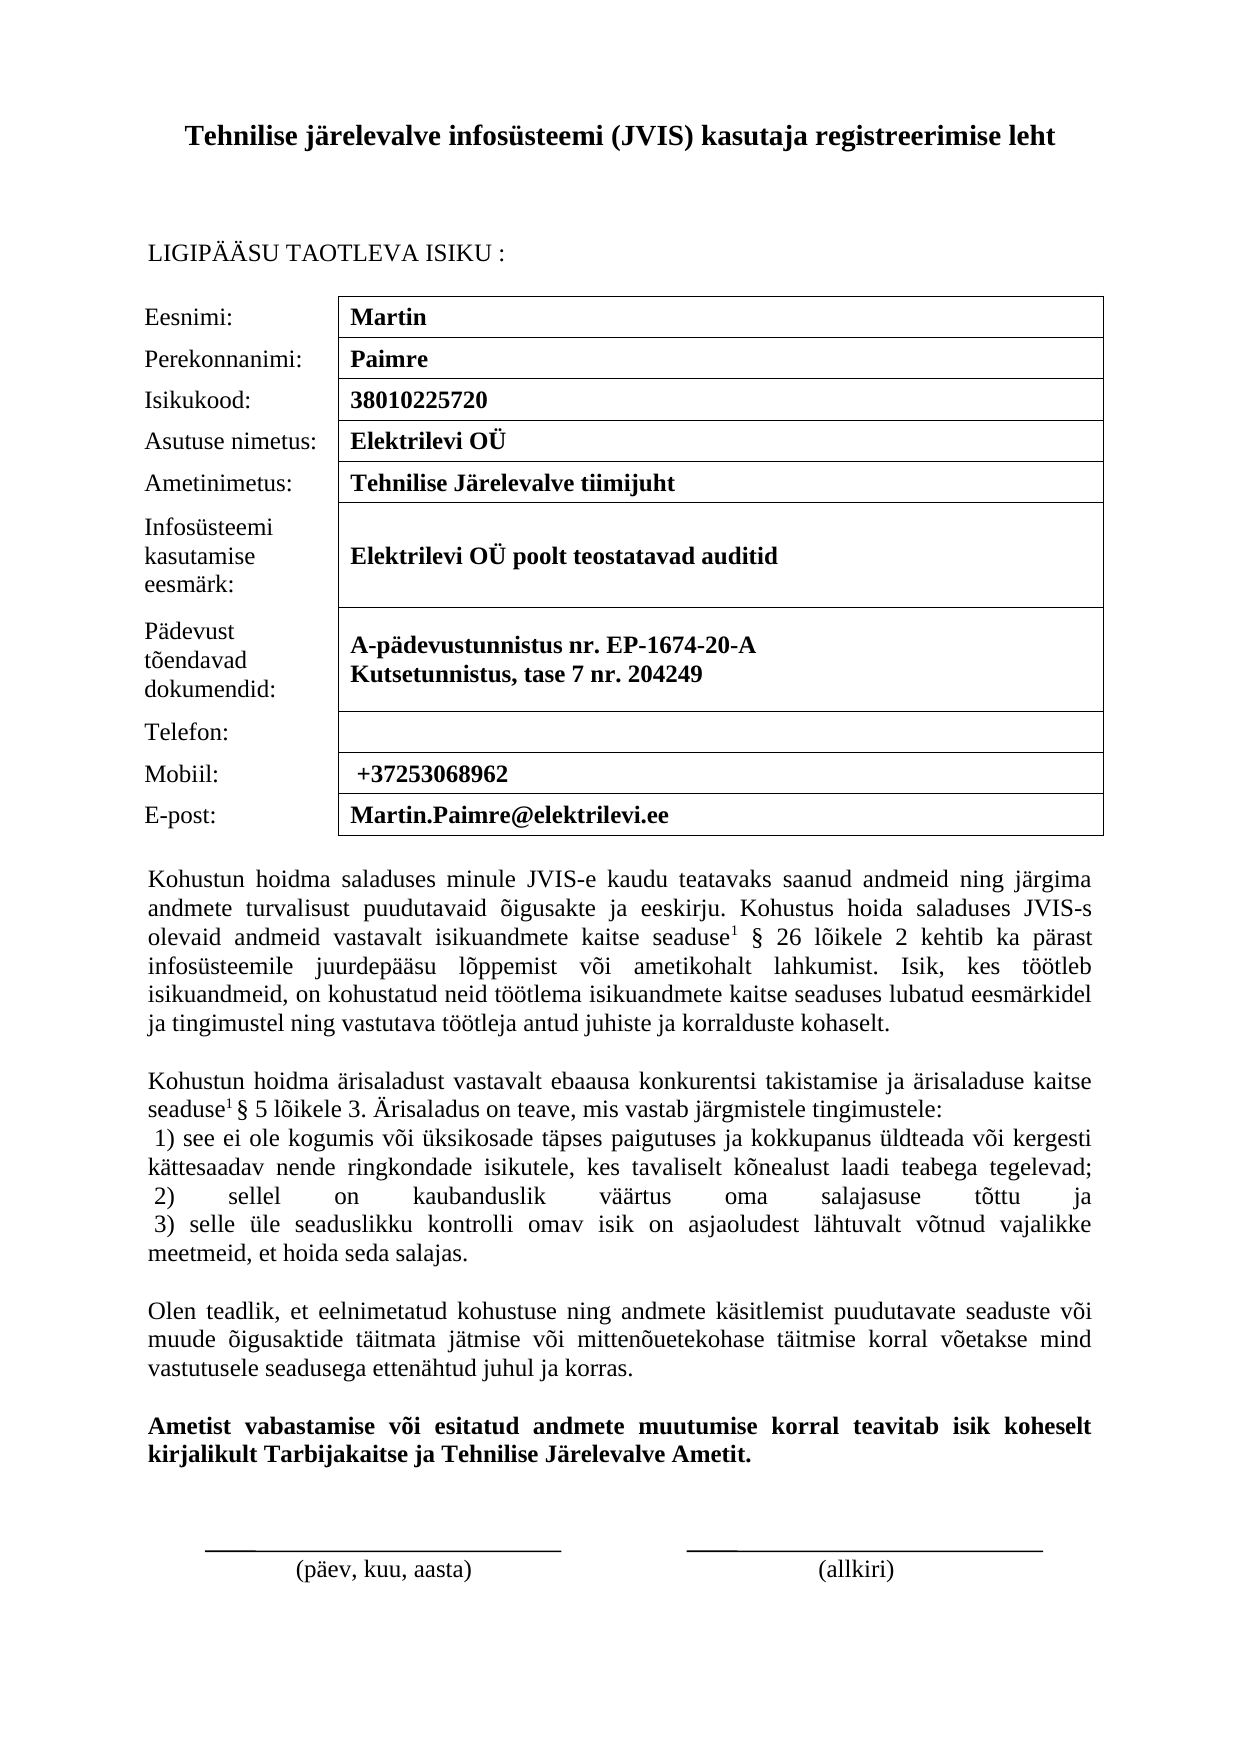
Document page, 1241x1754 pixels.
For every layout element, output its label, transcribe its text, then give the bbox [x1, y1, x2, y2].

table_header Martin [339, 297, 1103, 337]
table_cell Perekonnanimi: [133, 337, 338, 378]
table_cell 38010225720 [339, 379, 1103, 419]
table_cell [339, 712, 1103, 752]
text Ametist vabastamise või esitatud andmete muutumise korral teavitab isik koheselt kirjalikult Tarbijakaitse ja Tehnilise Järelevalve Ametit. [148, 1411, 1093, 1468]
text Tehnilise järelevalve infosüsteemi (JVIS) kasutaja registreerimise leht [148, 118, 1093, 152]
text Kohustun hoidma ärisaladust vastavalt ebaausa konkurentsi takistamise ja ärisaladuse kaitse seaduse1 § 5 lõikele 3. Ärisaladus on teave, mis vastab järgmistele tingimustele: [148, 1066, 1093, 1123]
table_cell Tehnilise Järelevalve tiimijuht [339, 462, 1103, 502]
text Olen teadlik, et eelnimetatud kohustuse ning andmete käsitlemist puudutavate seaduste või muude õigusaktide täitmata jätmise või mittenõuetekohase täitmise korral võetakse mind vastutusele seadusega ettenähtud juhul ja korras. [148, 1296, 1093, 1382]
table_cell Pädevust tõendavad dokumendid: [133, 607, 338, 711]
table_cell Martin.Paimre@elektrilevi.ee [339, 794, 1103, 835]
table_header [620, 1497, 1093, 1554]
table_cell Ametinimetus: [133, 461, 338, 502]
table_cell Mobiil: [133, 752, 338, 793]
table_cell Telefon: [133, 711, 338, 752]
text 1) see ei ole kogumis või üksikosade täpses paigutuses ja kokkupanus üldteada või kergesti kättesaadav nende ringkondade isikutele, kes tavaliselt kõnealust laadi teabega tegelevad; 2) sellel on kaubanduslik väärtus oma salajasuse tõttu ja 3) selle üle seaduslikku kontrolli omav isik on asjaoludest lähtuvalt võtnud vajalikke meetmeid, et hoida seda salajas. [148, 1123, 1093, 1267]
table_cell Paimre [339, 338, 1103, 378]
table_cell +37253068962 [339, 753, 1103, 793]
table_cell A-pädevustunnistus nr. EP-1674-20-A Kutsetunnistus, tase 7 nr. 204249 [339, 608, 1103, 711]
table_cell (päev, kuu, aasta) [148, 1555, 620, 1583]
table_header [148, 1497, 620, 1554]
table_cell Asutuse nimetus: [133, 420, 338, 461]
table_header Eesnimi: [133, 296, 338, 337]
text Kohustun hoidma saladuses minule JVIS-e kaudu teatavaks saanud andmeid ning järgima andmete turvalisust puudutavaid õigusakte ja eeskirju. Kohustus hoida saladuses JVIS-s olevaid andmeid vastavalt isikuandmete kaitse seaduse1 § 26 lõikele 2 kehtib ka pärast infosüsteemile juurdepääsu lõppemist või ametikohalt lahkumist. Isik, kes töötleb isikuandmeid, on kohustatud neid töötlema isikuandmete kaitse seaduses lubatud eesmärkidel ja tingimustel ning vastutava töötleja antud juhiste ja korralduste kohaselt. [148, 864, 1093, 1037]
table_cell Isikukood: [133, 378, 338, 419]
table_cell (allkiri) [620, 1555, 1093, 1583]
table_cell Infosüsteemi kasutamise eesmärk: [133, 502, 338, 607]
table_cell Elektrilevi OÜ [339, 421, 1103, 461]
table_cell E-post: [133, 793, 338, 835]
table_cell Elektrilevi OÜ poolt teostatavad auditid [339, 503, 1103, 607]
text LIGIPÄÄSU TAOTLEVA ISIKU : [148, 238, 1093, 267]
